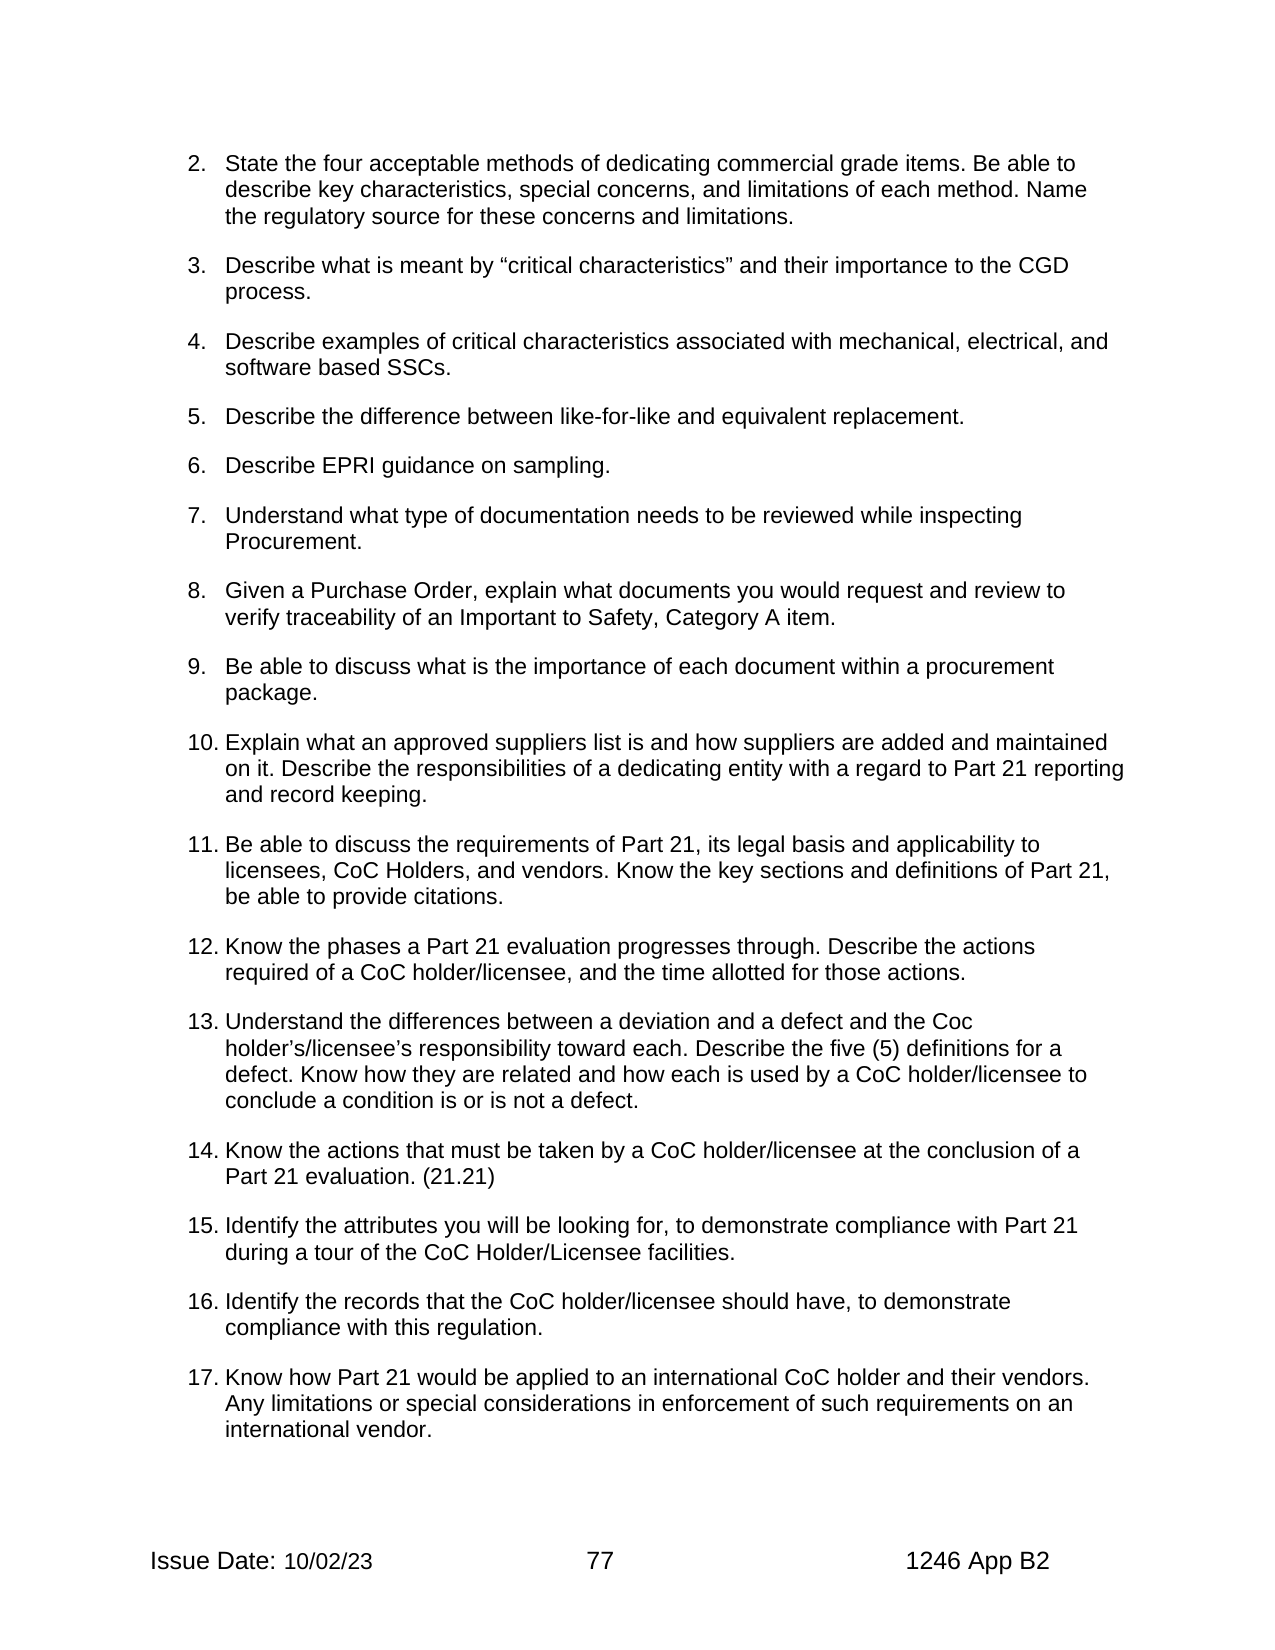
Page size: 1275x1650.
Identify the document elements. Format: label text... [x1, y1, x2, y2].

list Identify the records that the CoC holder/licensee should have, to demonstrate compliance with this regulation. [187, 1288, 1125, 1341]
list Explain what an approved suppliers list is and how suppliers are added and maintained on it. Describe the responsibilities of a dedicating entity with a regard to Part 21 reporting and record keeping. [187, 729, 1125, 808]
list Describe examples of critical characteristics associated with mechanical, electrical, and software based SSCs. [187, 328, 1125, 380]
list Be able to discuss the requirements of Part 21, its legal basis and applicability to licensees, CoC Holders, and vendors. Know the key sections and definitions of Part 21, be able to provide citations. [187, 831, 1125, 910]
list Understand what type of documentation needs to be reviewed while inspecting Procurement. [187, 502, 1125, 554]
list Describe EPRI guidance on sampling. [187, 452, 1125, 479]
list Be able to discuss what is the importance of each document within a procurement package. [187, 653, 1125, 706]
list State the four acceptable methods of dedicating commercial grade items. Be able to describe key characteristics, special concerns, and limitations of each method. Name the regulatory source for these concerns and limitations. [187, 150, 1125, 229]
list Identify the attributes you will be looking for, to demonstrate compliance with Part 21 during a tour of the CoC Holder/Licensee facilities. [187, 1212, 1125, 1265]
list Know how Part 21 would be applied to an international CoC holder and their vendors. Any limitations or special considerations in enforcement of such requirements on an international vendor. [187, 1363, 1125, 1442]
list Understand the differences between a deviation and a defect and the Coc holder’s/licensee’s responsibility toward each. Describe the five (5) definitions for a defect. Know how they are related and how each is used by a CoC holder/licensee to conclude a condition is or is not a defect. [187, 1008, 1125, 1114]
list Given a Purchase Order, explain what documents you would request and review to verify traceability of an Important to Safety, Category A item. [187, 577, 1125, 630]
list Describe the difference between like-for-like and equivalent replacement. [187, 403, 1125, 429]
list Know the actions that must be taken by a CoC holder/licensee at the conclusion of a Part 21 evaluation. (21.21) [187, 1137, 1125, 1189]
list Know the phases a Part 21 evaluation progresses through. Describe the actions required of a CoC holder/licensee, and the time allotted for those actions. [187, 933, 1125, 985]
list Describe what is meant by “critical characteristics” and their importance to the CGD process. [187, 252, 1125, 305]
